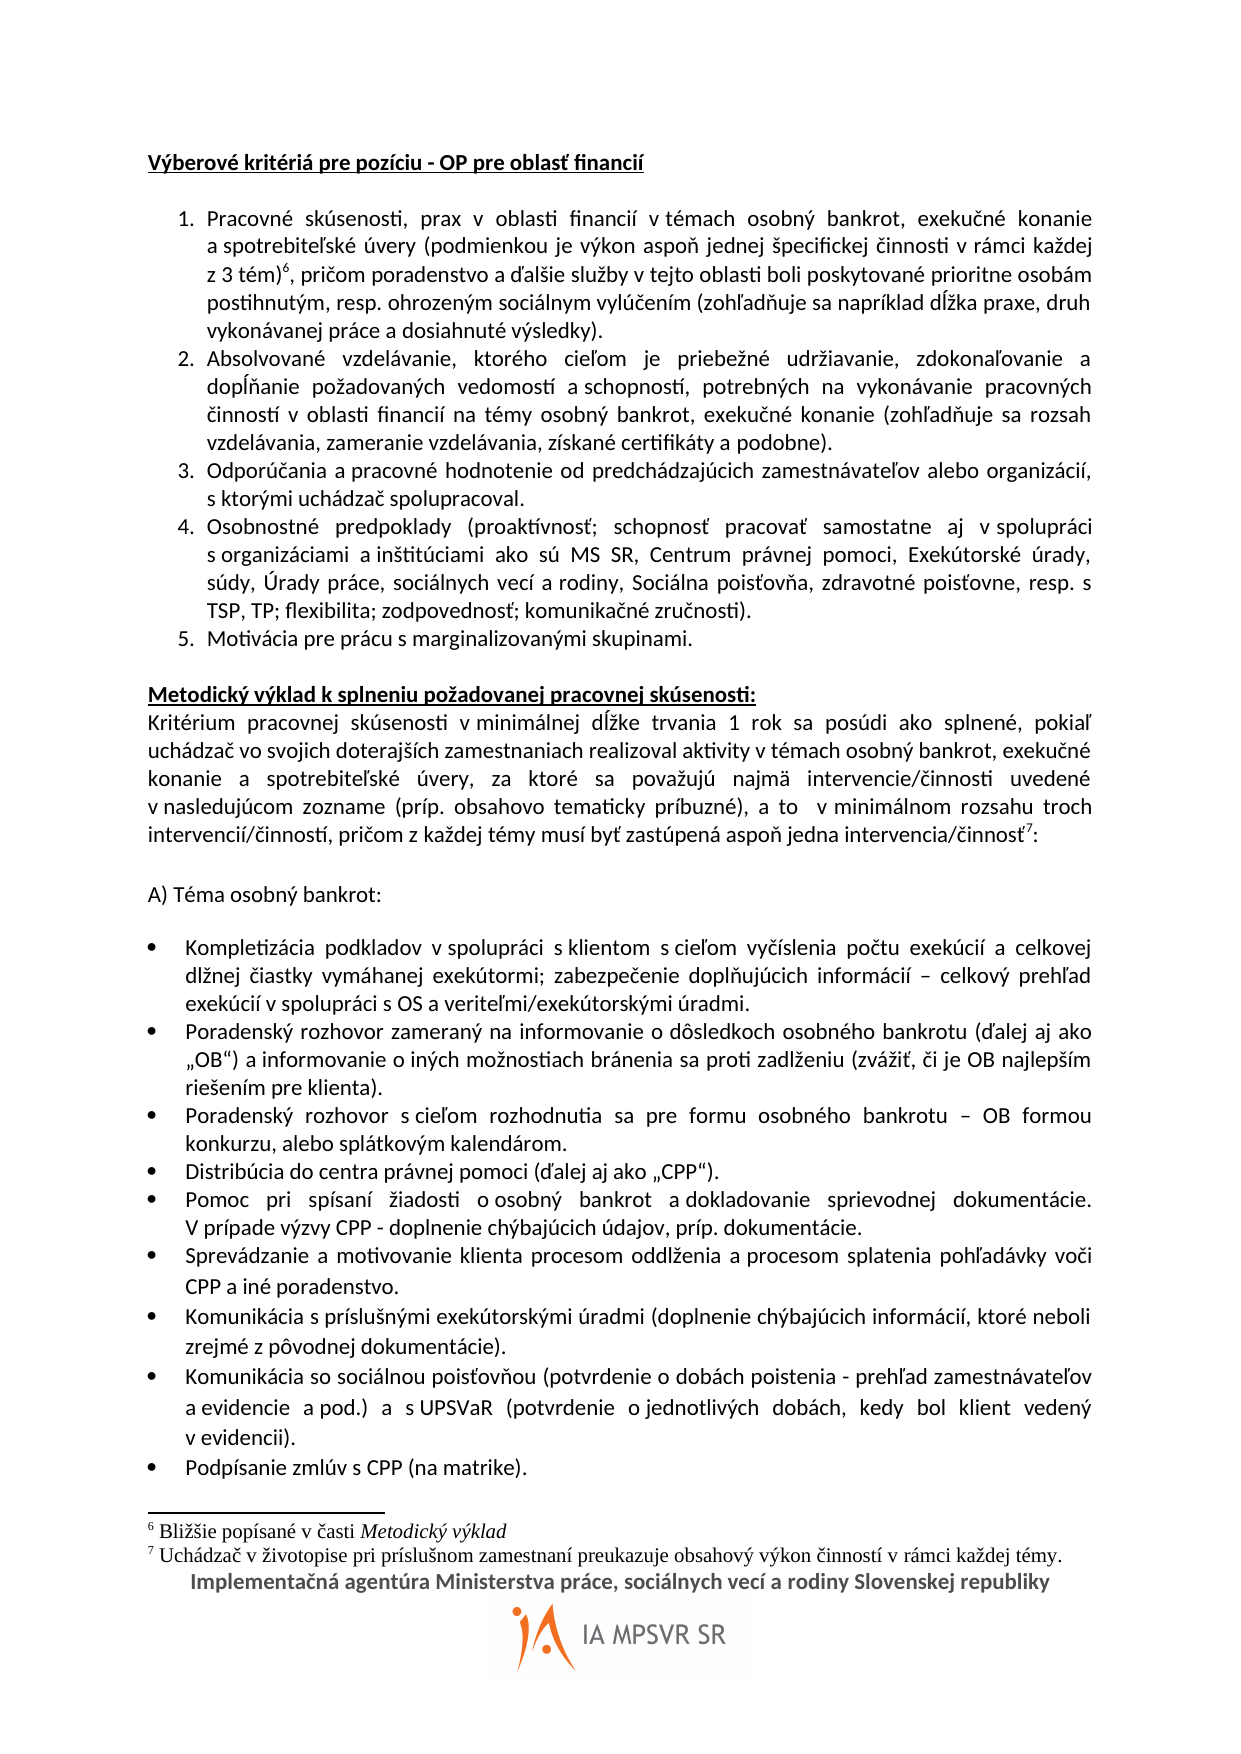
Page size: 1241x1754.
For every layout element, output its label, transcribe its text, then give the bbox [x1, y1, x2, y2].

list Poradenský rozhovor s cieľom rozhodnutia sa pre formu osobného bankrotu – OB formou konkurzu, alebo splátkovým kalendárom. [148, 1101, 1093, 1157]
list Distribúcia do centra právnej pomoci (ďalej aj ako „CPP“). [148, 1157, 1093, 1186]
list Komunikácia s príslušnými exekútorskými úradmi (doplnenie chýbajúcich informácií, ktoré neboli zrejmé z pôvodnej dokumentácie). [148, 1302, 1093, 1360]
text A) Téma osobný bankrot: [148, 848, 1093, 908]
list Kompletizácia podkladov v spolupráci s klientom s cieľom vyčíslenia počtu exekúcií a celkovej dlžnej čiastky vymáhanej exekútormi; zabezpečenie doplňujúcich informácií – celkový prehľad exekúcií v spolupráci s OS a veriteľmi/exekútorskými úradmi. [148, 933, 1093, 1017]
list Pracovné skúsenosti, prax v oblasti financií v témach osobný bankrot, exekučné konanie a spotrebiteľské úvery (podmienkou je výkon aspoň jednej špecifickej činnosti v rámci každej z 3 tém), pričom poradenstvo a ďalšie služby v tejto oblasti boli poskytované prioritne osobám postihnutým, resp. ohrozeným sociálnym vylúčením (zohľadňuje sa napríklad dĺžka praxe, druh vykonávanej práce a dosiahnuté výsledky). [177, 204, 1093, 344]
list Motivácia pre prácu s marginalizovanými skupinami. [177, 624, 1093, 652]
list Podpísanie zmlúv s CPP (na matrike). [148, 1453, 1093, 1481]
picture [486, 1595, 754, 1681]
text Výberové kritériá pre pozíciu - OP pre oblasť financií [148, 148, 1093, 176]
list Odporúčania a pracovné hodnotenie od predchádzajúcich zamestnávateľov alebo organizácií, s ktorými uchádzač spolupracoval. [177, 456, 1093, 512]
list Pomoc pri spísaní žiadosti o osobný bankrot a dokladovanie sprievodnej dokumentácie. V prípade výzvy CPP - doplnenie chýbajúcich údajov, príp. dokumentácie. [148, 1186, 1093, 1242]
text Metodický výklad k splneniu požadovanej pracovnej skúsenosti: [148, 680, 1093, 708]
list Sprevádzanie a motivovanie klienta procesom oddlženia a procesom splatenia pohľadávky voči CPP a iné poradenstvo. [148, 1242, 1093, 1300]
list Osobnostné predpoklady (proaktívnosť; schopnosť pracovať samostatne aj v spolupráci s organizáciami a inštitúciami ako sú MS SR, Centrum právnej pomoci, Exekútorské úrady, súdy, Úrady práce, sociálnych vecí a rodiny, Sociálna poisťovňa, zdravotné poisťovne, resp. s TSP, TP; flexibilita; zodpovednosť; komunikačné zručnosti). [177, 512, 1093, 624]
list Komunikácia so sociálnou poisťovňou (potvrdenie o dobách poistenia - prehľad zamestnávateľov a evidencie a pod.) a s UPSVaR (potvrdenie o jednotlivých dobách, kedy bol klient vedený v evidencii). [148, 1362, 1093, 1451]
list Kritérium pracovnej skúsenosti v minimálnej dĺžke trvania 1 rok sa posúdi ako splnené, pokiaľ uchádzač vo svojich doterajších zamestnaniach realizoval aktivity v témach osobný bankrot, exekučné konanie a spotrebiteľské úvery, za ktoré sa považujú najmä intervencie/činnosti uvedené v nasledujúcom zozname (príp. obsahovo tematicky príbuzné), a to v minimálnom rozsahu troch intervencií/činností, pričom z každej témy musí byť zastúpená aspoň jedna intervencia/činnosť: [148, 708, 1093, 848]
list Poradenský rozhovor zameraný na informovanie o dôsledkoch osobného bankrotu (ďalej aj ako „OB“) a informovanie o iných možnostiach bránenia sa proti zadlženiu (zvážiť, či je OB najlepším riešením pre klienta). [148, 1017, 1093, 1101]
list Absolvované vzdelávanie, ktorého cieľom je priebežné udržiavanie, zdokonaľovanie a dopĺňanie požadovaných vedomostí a schopností, potrebných na vykonávanie pracovných činností v oblasti financií na témy osobný bankrot, exekučné konanie (zohľadňuje sa rozsah vzdelávania, zameranie vzdelávania, získané certifikáty a podobne). [177, 344, 1093, 456]
